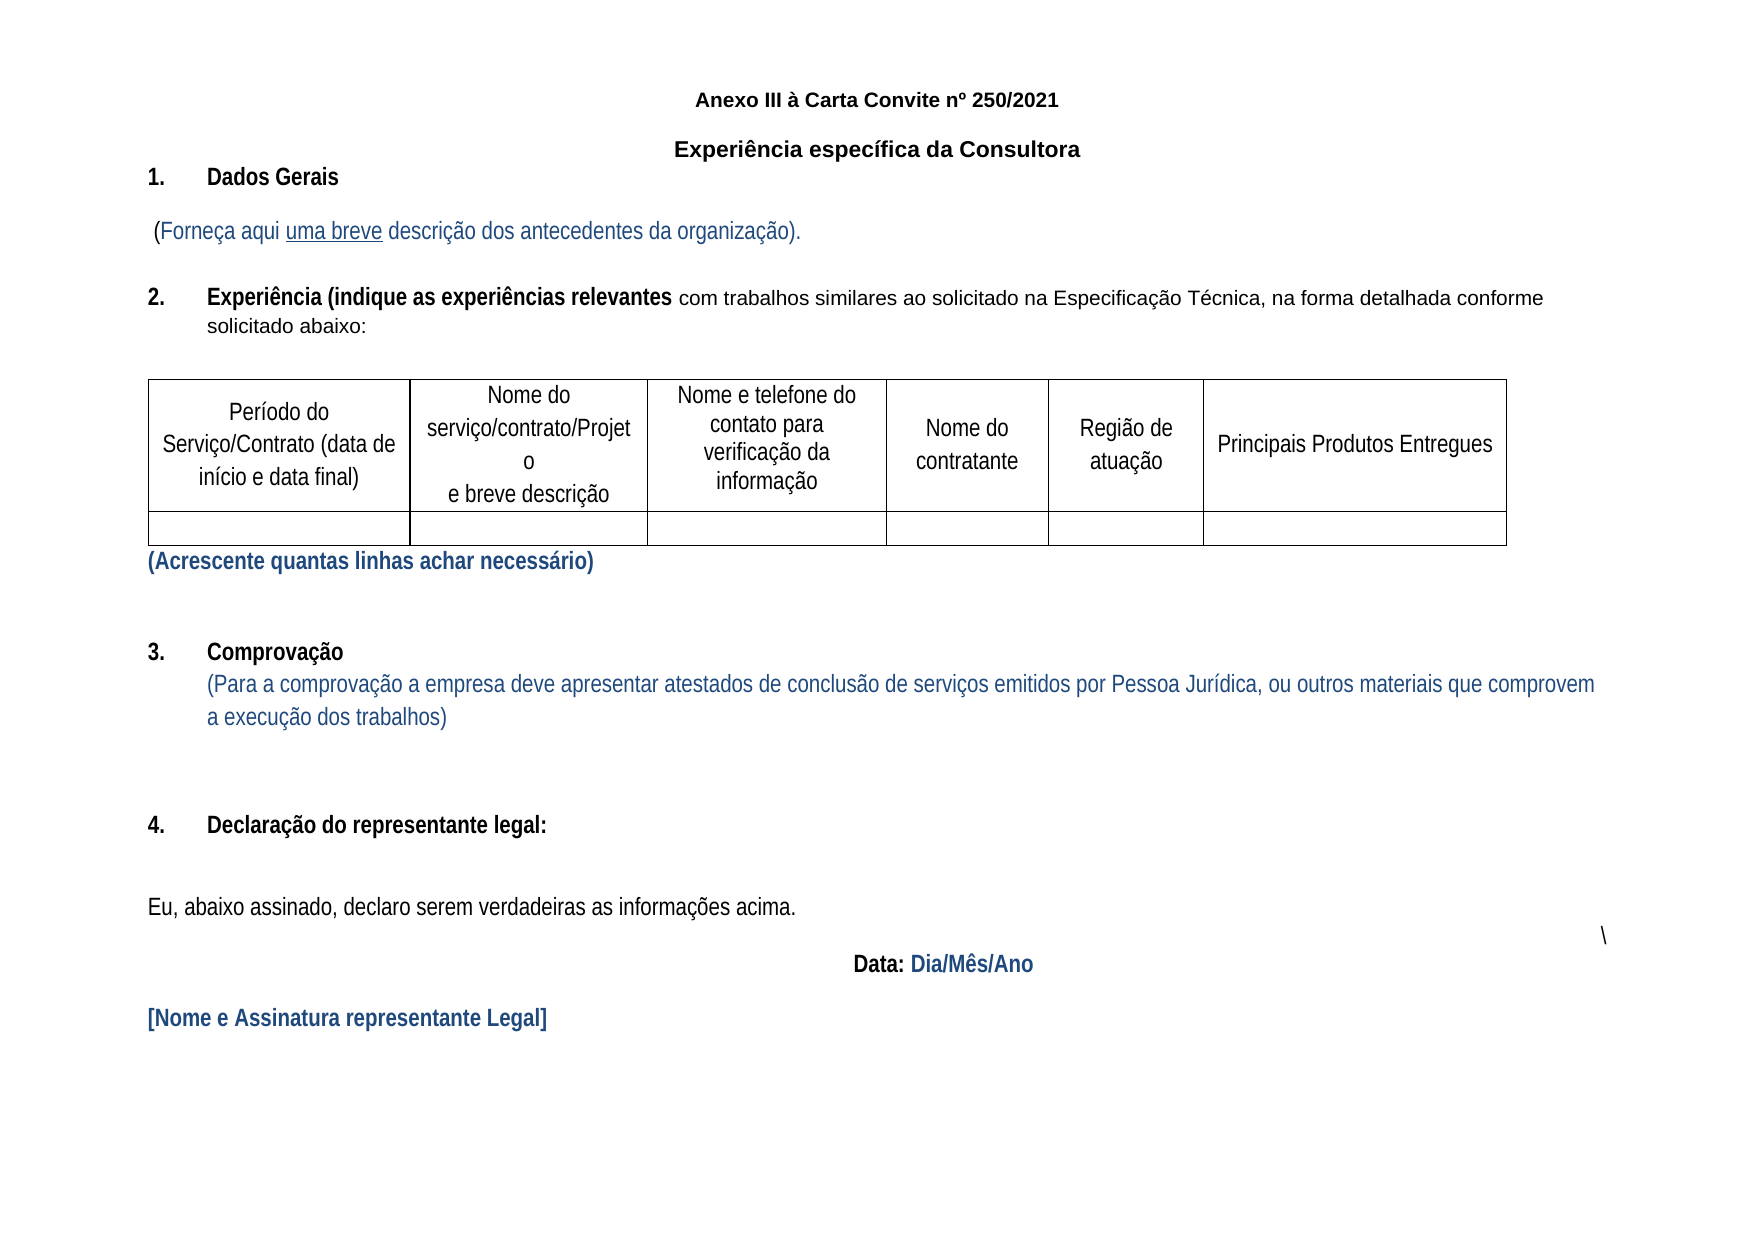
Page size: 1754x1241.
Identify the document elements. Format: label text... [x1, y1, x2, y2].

list Comprovação [148, 636, 1606, 665]
table_cell [887, 512, 1048, 545]
text \ [148, 921, 1606, 949]
table_header Nome do contratante [887, 380, 1048, 511]
table_cell [648, 512, 886, 545]
text (Forneça aqui uma breve descrição dos antecedentes da organização). [148, 216, 1606, 244]
list Dados Gerais [148, 162, 1606, 191]
text [Nome e Assinatura representante Legal] [148, 1003, 1606, 1032]
list (Para a comprovação a empresa deve apresentar atestados de conclusão de serviços emitidos por Pessoa Jurídica, ou outros materiais que comprovem a execução dos trabalhos) [207, 669, 1606, 731]
table_header Região de atuação [1049, 380, 1203, 511]
list Declaração do representante legal: [148, 810, 1606, 838]
table_header Nome do serviço/contrato/Projeto e breve descrição [411, 380, 647, 511]
list Experiência (indique as experiências relevantes com trabalhos similares ao solicitado na Especificação Técnica, na forma detalhada conforme solicitado abaixo: [148, 282, 1606, 338]
table_cell [1204, 512, 1506, 545]
text (Acrescente quantas linhas achar necessário) [148, 546, 1606, 575]
text Eu, abaixo assinado, declaro serem verdadeiras as informações acima. [148, 892, 1606, 921]
table_cell [411, 512, 647, 545]
table_cell [1049, 512, 1203, 545]
table_header Principais Produtos Entregues [1204, 380, 1506, 511]
text Data: Dia/Mês/Ano [148, 949, 1606, 978]
table_cell [149, 512, 409, 545]
table_header Nome e telefone do contato para verificação da informação [648, 380, 886, 511]
table_header Período do Serviço/Contrato (data de início e data final) [149, 380, 409, 511]
